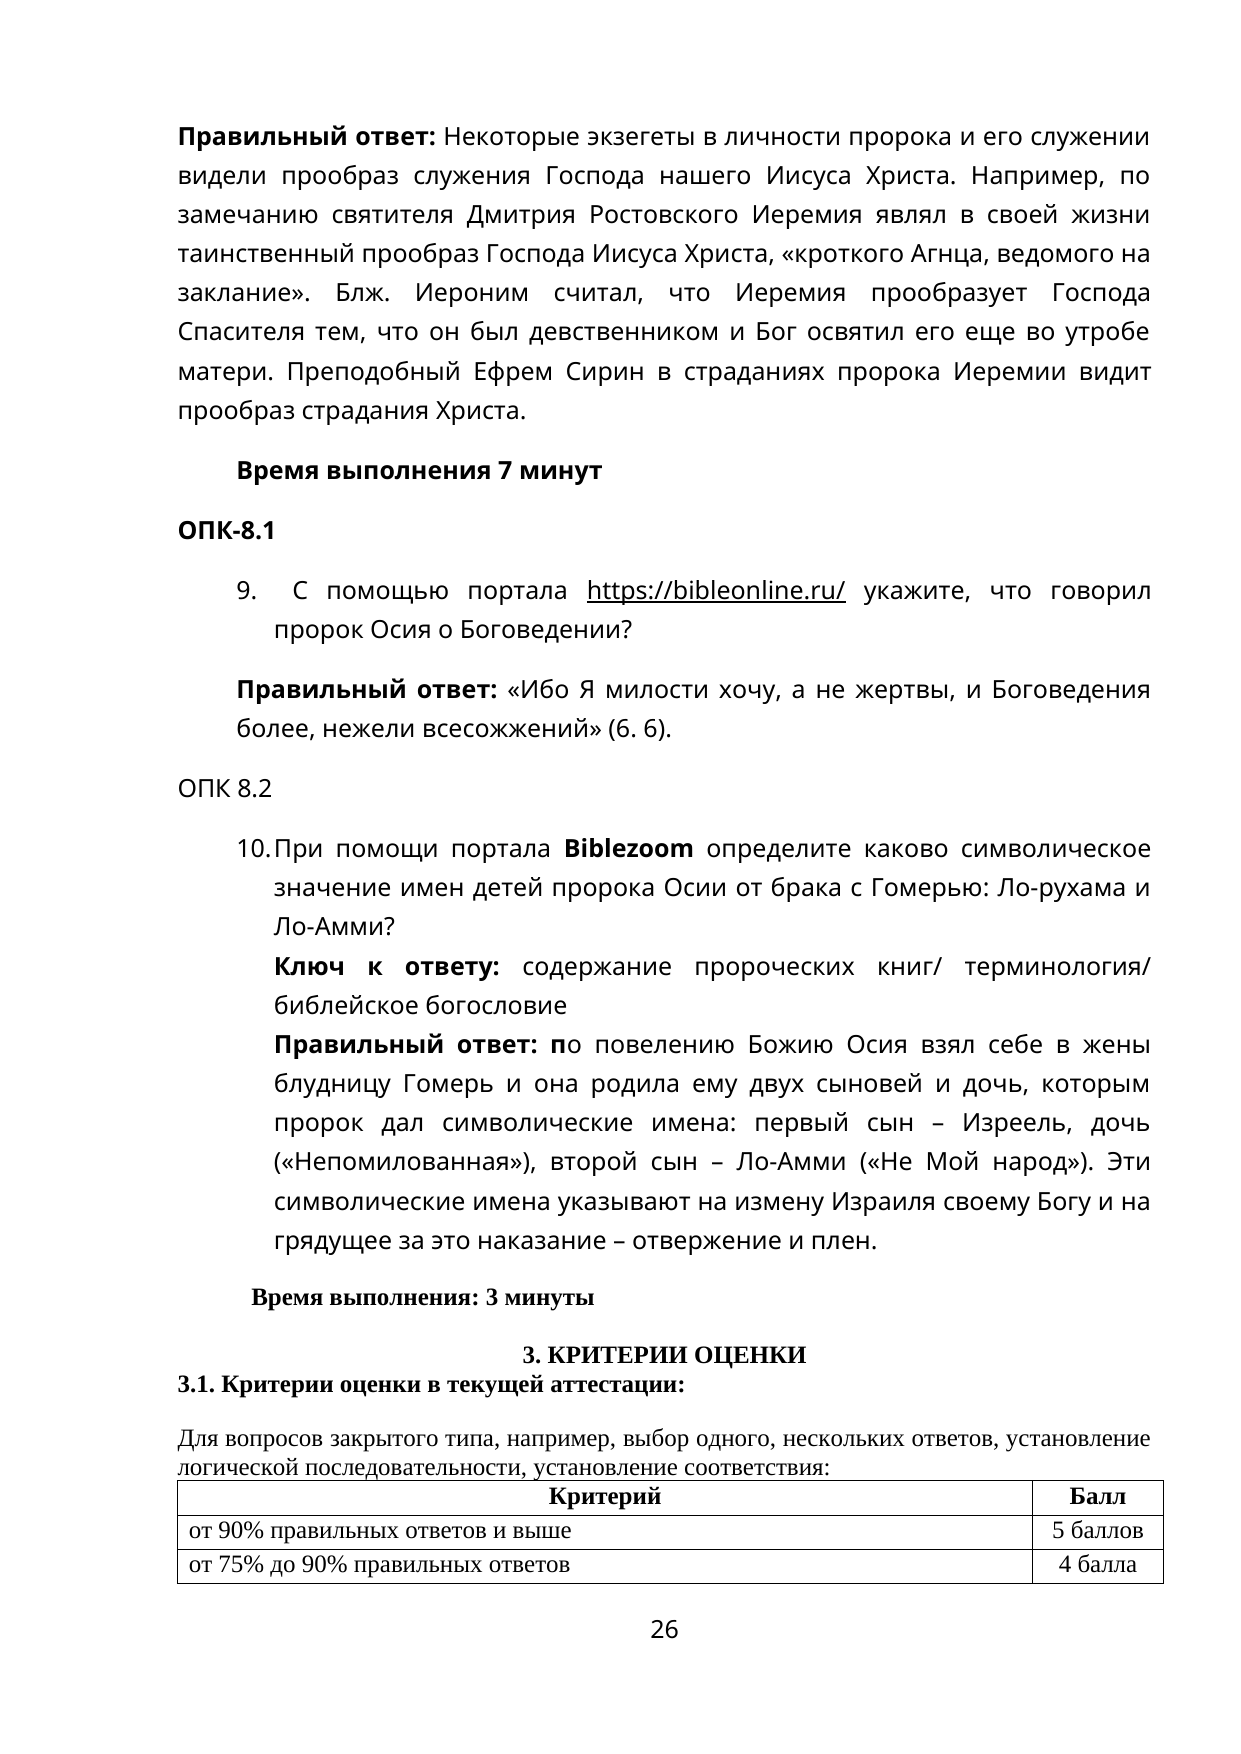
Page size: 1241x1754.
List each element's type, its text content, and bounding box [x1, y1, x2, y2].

list При помощи портала Biblezoom определите каково символическое значение имен детей пророка Осии от брака с Гомерью: Ло-рухама и Ло-Амми? [236, 831, 1152, 943]
text 3. КРИТЕРИИ ОЦЕНКИ [177, 1340, 1152, 1369]
text ОПК 8.2 [177, 771, 1152, 805]
list Ключ к ответу: содержание пророческих книг/ терминология/ библейское богословие [274, 948, 1152, 1021]
table_cell от 75% до 90% правильных ответов [178, 1550, 1032, 1583]
text Правильный ответ: Некоторые экзегеты в личности пророка и его служении видели прообраз служения Господа нашего Иисуса Христа. Например, по замечанию святителя Дмитрия Ростовского Иеремия являл в своей жизни таинственный прообраз Господа Иисуса Христа, «кроткого Агнца, ведомого на заклание». Блж. Иероним считал, что Иеремия прообразует Господа Спасителя тем, что он был девственником и Бог освятил его еще во утробе матери. Преподобный Ефрем Сирин в страданиях пророка Иеремии видит прообраз страдания Христа. [177, 118, 1152, 426]
text 3.1. Критерии оценки в текущей аттестации: [177, 1369, 1152, 1398]
table_cell от 90% правильных ответов и выше [178, 1516, 1032, 1548]
text Время выполнения 7 минут [177, 452, 1152, 486]
list Правильный ответ: по повелению Божию Осия взял себе в жены блудницу Гомерь и она родила ему двух сыновей и дочь, которым пророк дал символические имена: первый сын – Изреель, дочь («Непомилованная»), второй сын – Ло-Амми («Не Мой народ»). Эти символические имена указывают на измену Израиля своему Богу и на грядущее за это наказание – отвержение и плен. [274, 1026, 1152, 1256]
list С помощью портала https://bibleonline.ru/ укажите, что говорил пророк Осия о Боговедении? [236, 572, 1152, 646]
text Для вопросов закрытого типа, например, выбор одного, нескольких ответов, установление логической последовательности, установление соответствия: [177, 1423, 1152, 1480]
text ОПК-8.1 [177, 512, 1152, 546]
table_cell 4 балла [1033, 1550, 1163, 1583]
table_header Балл [1033, 1481, 1163, 1514]
text Правильный ответ: «Ибо Я милости хочу, а не жертвы, и Боговедения более, нежели всесожжений» (6. 6). [236, 671, 1152, 745]
table_header Критерий [178, 1481, 1032, 1514]
table_cell 5 баллов [1033, 1516, 1163, 1548]
text Время выполнения: 3 минуты [177, 1282, 1152, 1311]
